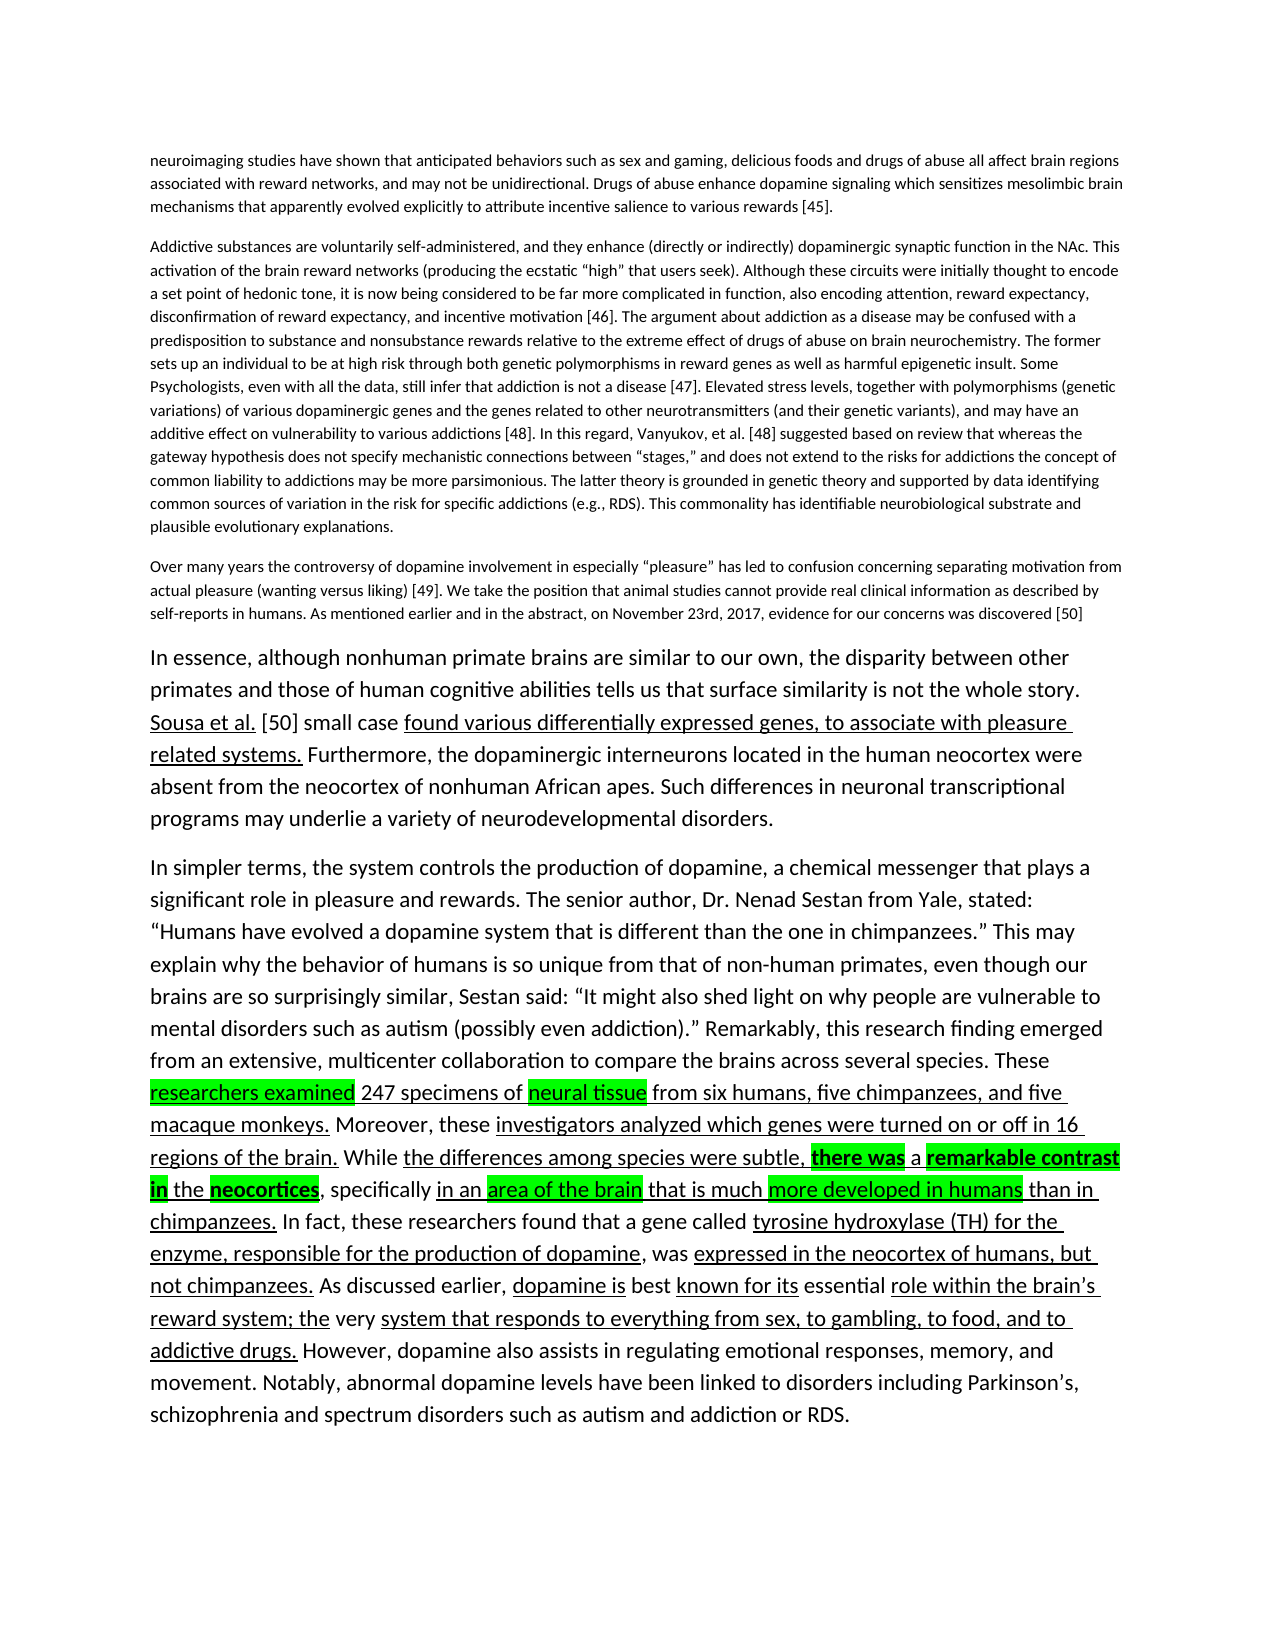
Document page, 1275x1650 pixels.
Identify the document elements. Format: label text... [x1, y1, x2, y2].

text Addictive substances are voluntarily self-administered, and they enhance (directly or indirectly) dopaminergic synaptic function in the NAc. This activation of the brain reward networks (producing the ecstatic “high” that users seek). Although these circuits were initially thought to encode a set point of hedonic tone, it is now being considered to be far more complicated in function, also encoding attention, reward expectancy, disconfirmation of reward expectancy, and incentive motivation [46]. The argument about addiction as a disease may be confused with a predisposition to substance and nonsubstance rewards relative to the extreme effect of drugs of abuse on brain neurochemistry. The former sets up an individual to be at high risk through both genetic polymorphisms in reward genes as well as harmful epigenetic insult. Some Psychologists, even with all the data, still infer that addiction is not a disease [47]. Elevated stress levels, together with polymorphisms (genetic variations) of various dopaminergic genes and the genes related to other neurotransmitters (and their genetic variants), and may have an additive effect on vulnerability to various addictions [48]. In this regard, Vanyukov, et al. [48] suggested based on review that whereas the gateway hypothesis does not specify mechanistic connections between “stages,” and does not extend to the risks for addictions the concept of common liability to addictions may be more parsimonious. The latter theory is grounded in genetic theory and supported by data identifying common sources of variation in the risk for specific addictions (e.g., RDS). This commonality has identifiable neurobiological substrate and plausible evolutionary explanations. [150, 237, 1125, 537]
text In simpler terms, the system controls the production of dopamine, a chemical messenger that plays a significant role in pleasure and rewards. The senior author, Dr. Nenad Sestan from Yale, stated: “Humans have evolved a dopamine system that is different than the one in chimpanzees.” This may explain why the behavior of humans is so unique from that of non-human primates, even though our brains are so surprisingly similar, Sestan said: “It might also shed light on why people are vulnerable to mental disorders such as autism (possibly even addiction).” Remarkably, this research finding emerged from an extensive, multicenter collaboration to compare the brains across several species. These researchers examined 247 specimens of neural tissue from six humans, five chimpanzees, and five macaque monkeys. Moreover, these investigators analyzed which genes were turned on or off in 16 regions of the brain. While the differences among species were subtle, there was a remarkable contrast in the neocortices, specifically in an area of the brain that is much more developed in humans than in chimpanzees. In fact, these researchers found that a gene called tyrosine hydroxylase (TH) for the enzyme, responsible for the production of dopamine, was expressed in the neocortex of humans, but not chimpanzees. As discussed earlier, dopamine is best known for its essential role within the brain’s reward system; the very system that responds to everything from sex, to gambling, to food, and to addictive drugs. However, dopamine also assists in regulating emotional responses, memory, and movement. Notably, abnormal dopamine levels have been linked to disorders including Parkinson’s, schizophrenia and spectrum disorders such as autism and addiction or RDS. [150, 853, 1125, 1428]
text Over many years the controversy of dopamine involvement in especially “pleasure” has led to confusion concerning separating motivation from actual pleasure (wanting versus liking) [49]. We take the position that animal studies cannot provide real clinical information as described by self-reports in humans. As mentioned earlier and in the abstract, on November 23rd, 2017, evidence for our concerns was discovered [50] [150, 557, 1125, 624]
text In essence, although nonhuman primate brains are similar to our own, the disparity between other primates and those of human cognitive abilities tells us that surface similarity is not the whole story. Sousa et al. [50] small case found various differentially expressed genes, to associate with pleasure related systems. Furthermore, the dopaminergic interneurons located in the human neocortex were absent from the neocortex of nonhuman African apes. Such differences in neuronal transcriptional programs may underlie a variety of neurodevelopmental disorders. [150, 643, 1125, 832]
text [150, 150, 1125, 217]
